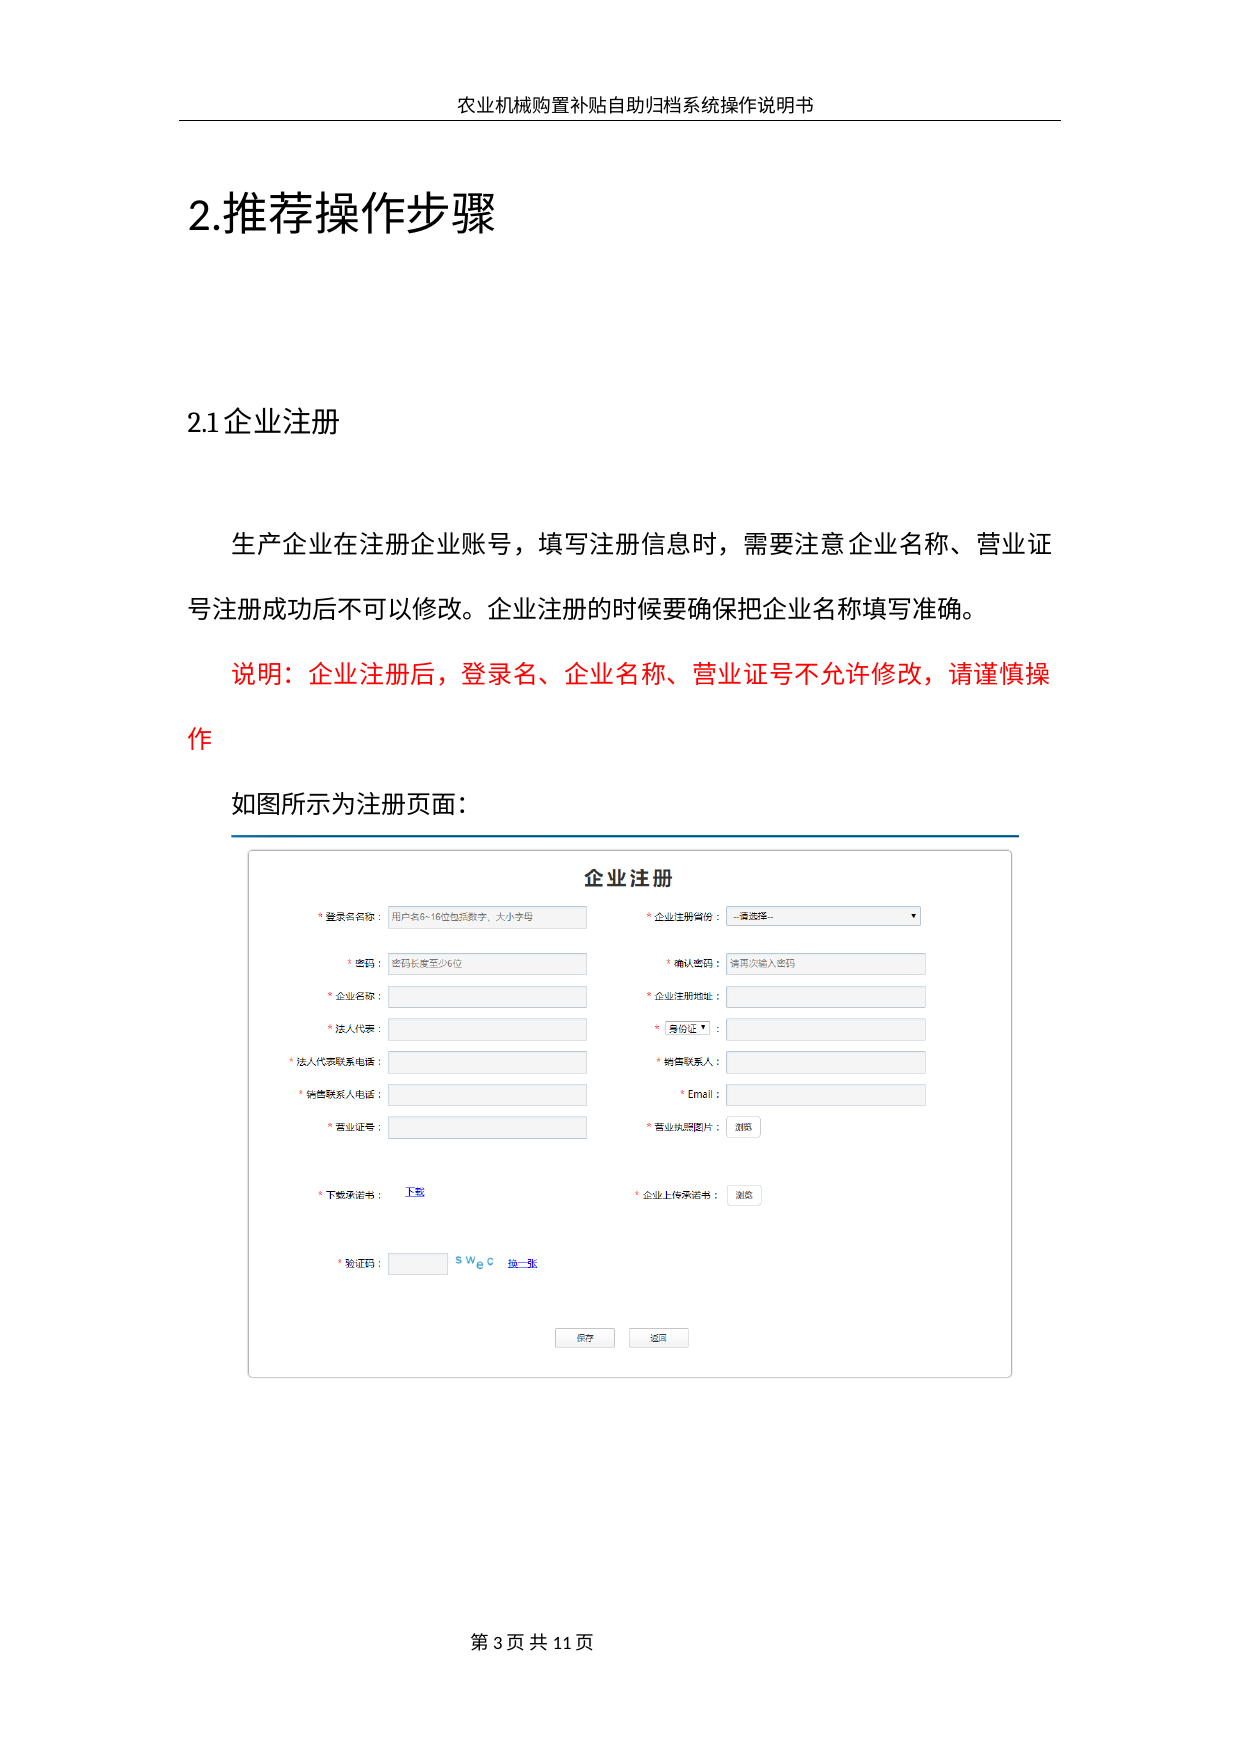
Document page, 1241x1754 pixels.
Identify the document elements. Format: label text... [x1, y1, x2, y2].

text 如图所示为注册页面： [187, 770, 1053, 835]
subtitle 2.1企业注册 [187, 387, 1053, 452]
picture [231, 835, 1019, 1382]
subtitle 2.推荐操作步骤 [187, 162, 1053, 259]
text 说明：企业注册后，登录名、企业名称、营业证号不允许修改，请谨慎操作 [187, 640, 1053, 770]
text 生产企业在注册企业账号，填写注册信息时，需要注意企业名称、营业证号注册成功后不可以修改。企业注册的时候要确保把企业名称填写准确。 [187, 510, 1053, 640]
